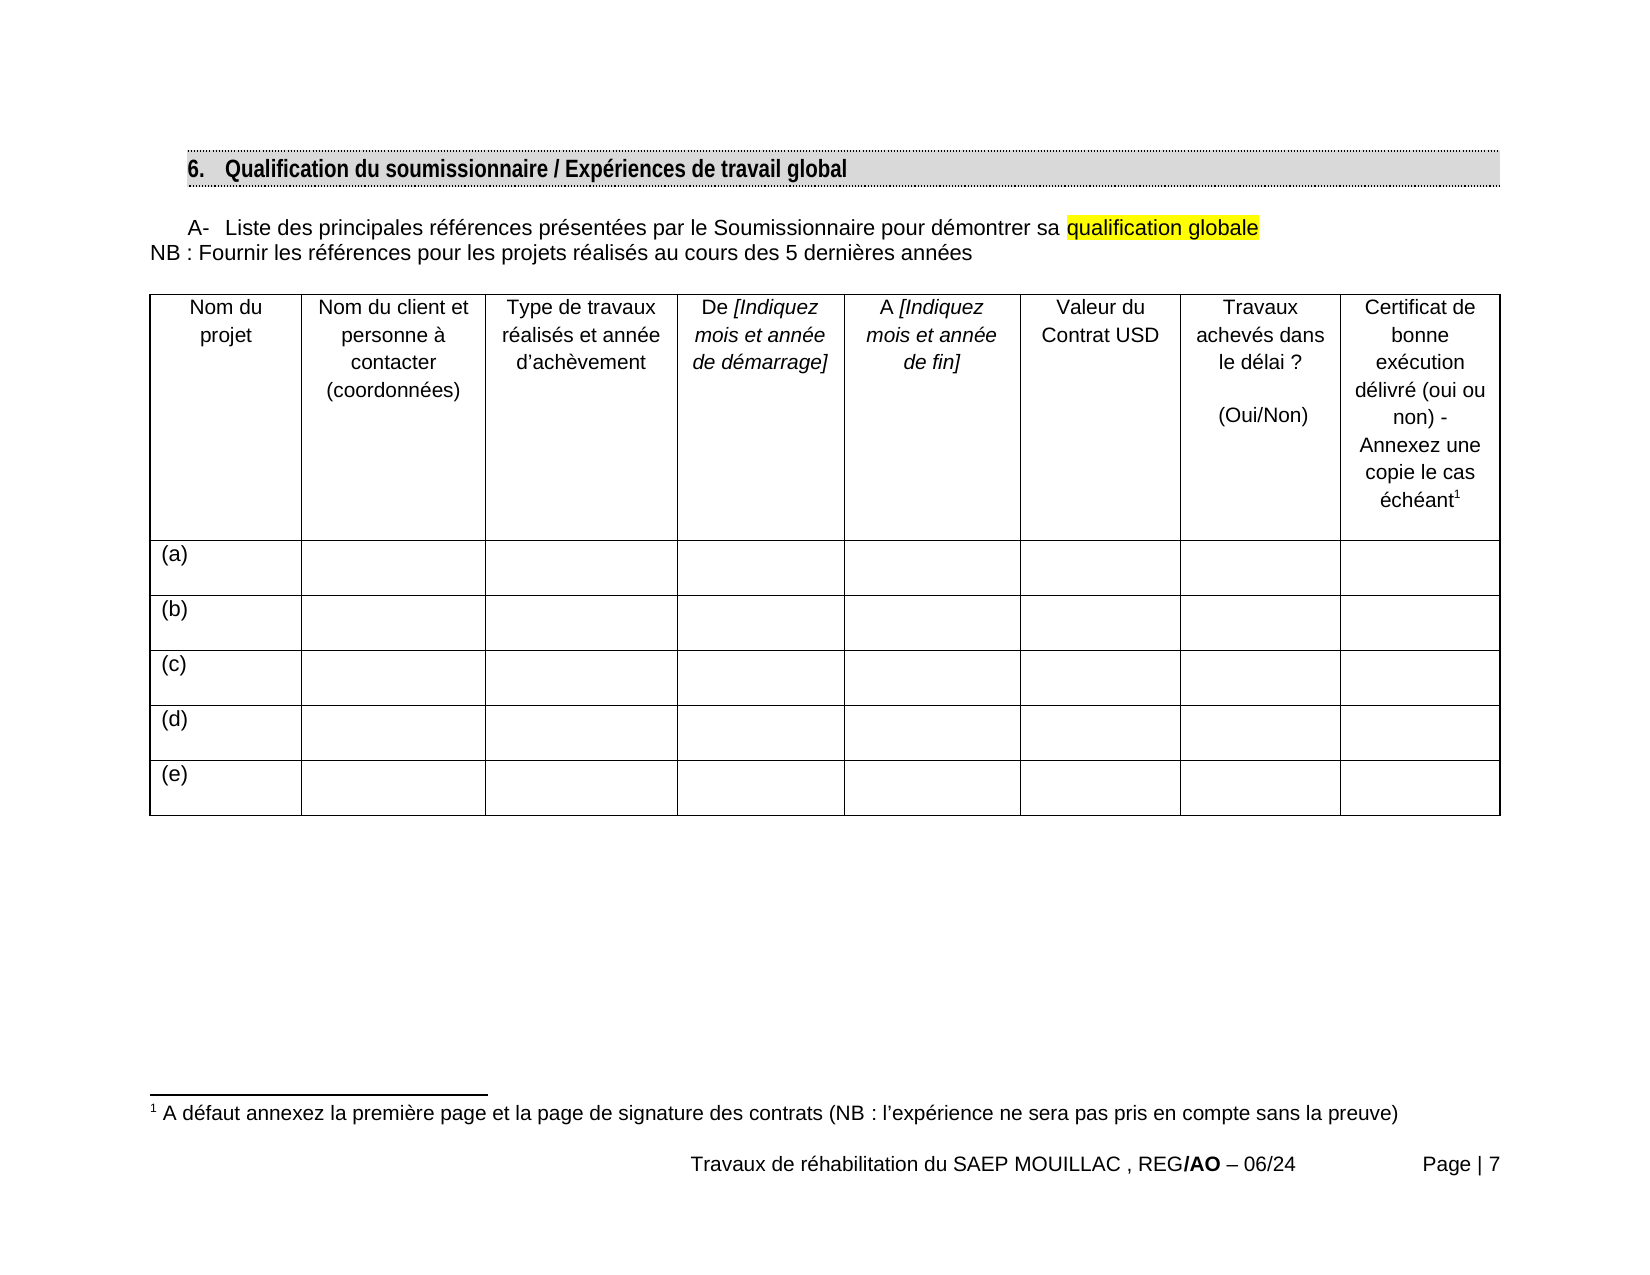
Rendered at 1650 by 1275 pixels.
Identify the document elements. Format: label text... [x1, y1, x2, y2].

table_cell [302, 761, 485, 815]
table_cell [845, 541, 1020, 595]
table_cell [678, 706, 844, 760]
table_cell [1341, 761, 1499, 815]
table_cell [678, 596, 844, 650]
table_cell (e) [151, 761, 301, 815]
table_cell [302, 541, 485, 595]
table_header Certificat de bonne exécution délivré (oui ou non) - Annexez une copie le cas échéant [1341, 295, 1499, 540]
table_cell [678, 541, 844, 595]
table_cell [1341, 541, 1499, 595]
table_header Type de travaux réalisés et année d’achèvement [486, 295, 677, 540]
table_cell [302, 596, 485, 650]
table_cell (c) [151, 651, 301, 705]
table_header A [Indiquez mois et année de fin] [845, 295, 1020, 540]
table_header De [Indiquez mois et année de démarrage] [678, 295, 844, 540]
table_cell [1181, 541, 1340, 595]
table_header Nom du projet [151, 295, 301, 540]
table_cell [1341, 706, 1499, 760]
table_cell [845, 651, 1020, 705]
table_header Travaux achevés dans le délai ? (Oui/Non) [1181, 295, 1340, 540]
table_cell [1181, 706, 1340, 760]
table_cell [845, 596, 1020, 650]
table_cell [1181, 596, 1340, 650]
table_cell [302, 706, 485, 760]
table_cell [678, 651, 844, 705]
table_cell (b) [151, 596, 301, 650]
text NB : Fournir les références pour les projets réalisés au cours des 5 dernières années [150, 240, 1500, 265]
table_cell (d) [151, 706, 301, 760]
table_cell [486, 541, 677, 595]
table_cell [845, 706, 1020, 760]
table_cell [1021, 596, 1180, 650]
table_cell [1021, 541, 1180, 595]
table_cell [1341, 651, 1499, 705]
subtitle Qualification du soumissionnaire / Expériences de travail global [187, 150, 1500, 187]
table_cell [302, 651, 485, 705]
table_cell [1181, 651, 1340, 705]
table_header Nom du client et personne à contacter (coordonnées) [302, 295, 485, 540]
table_header Valeur du Contrat USD [1021, 295, 1180, 540]
list Liste des principales références présentées par le Soumissionnaire pour démontrer sa qualification globale [187, 212, 1500, 240]
table_cell [486, 596, 677, 650]
table_cell [1341, 596, 1499, 650]
table_cell [486, 761, 677, 815]
table_cell [1021, 706, 1180, 760]
table_cell [678, 761, 844, 815]
table_cell [486, 706, 677, 760]
table_cell [1181, 761, 1340, 815]
table_cell (a) [151, 541, 301, 595]
table_cell [486, 651, 677, 705]
table_cell [1021, 651, 1180, 705]
table_cell [845, 761, 1020, 815]
table_cell [1021, 761, 1180, 815]
